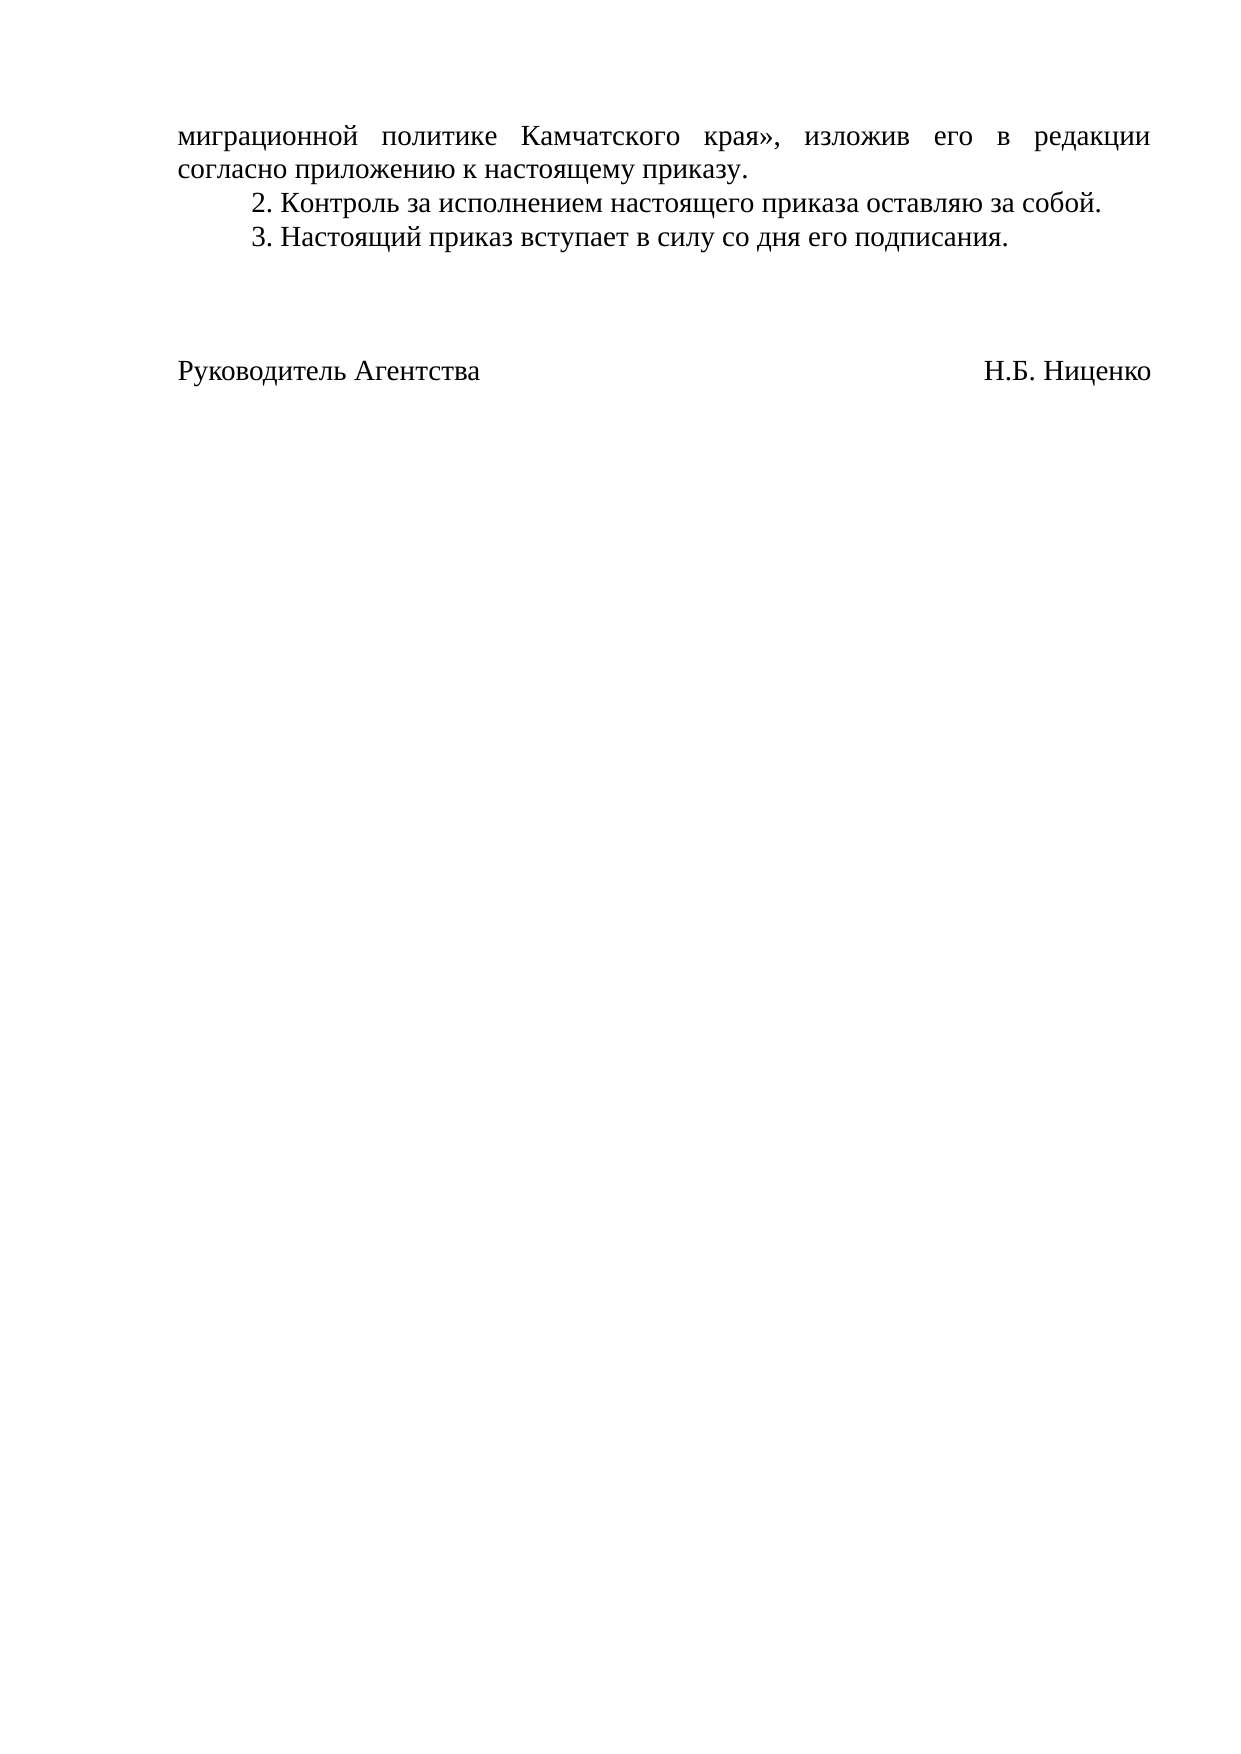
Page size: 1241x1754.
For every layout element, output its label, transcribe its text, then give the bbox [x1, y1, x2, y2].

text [177, 118, 1152, 185]
text 2. Контроль за исполнением настоящего приказа оставляю за собой. [177, 185, 1152, 219]
text 3. Настоящий приказ вступает в силу со дня его подписания. [177, 219, 1152, 252]
list Руководитель Агентства Н.Б. Ниценко [177, 353, 1152, 386]
